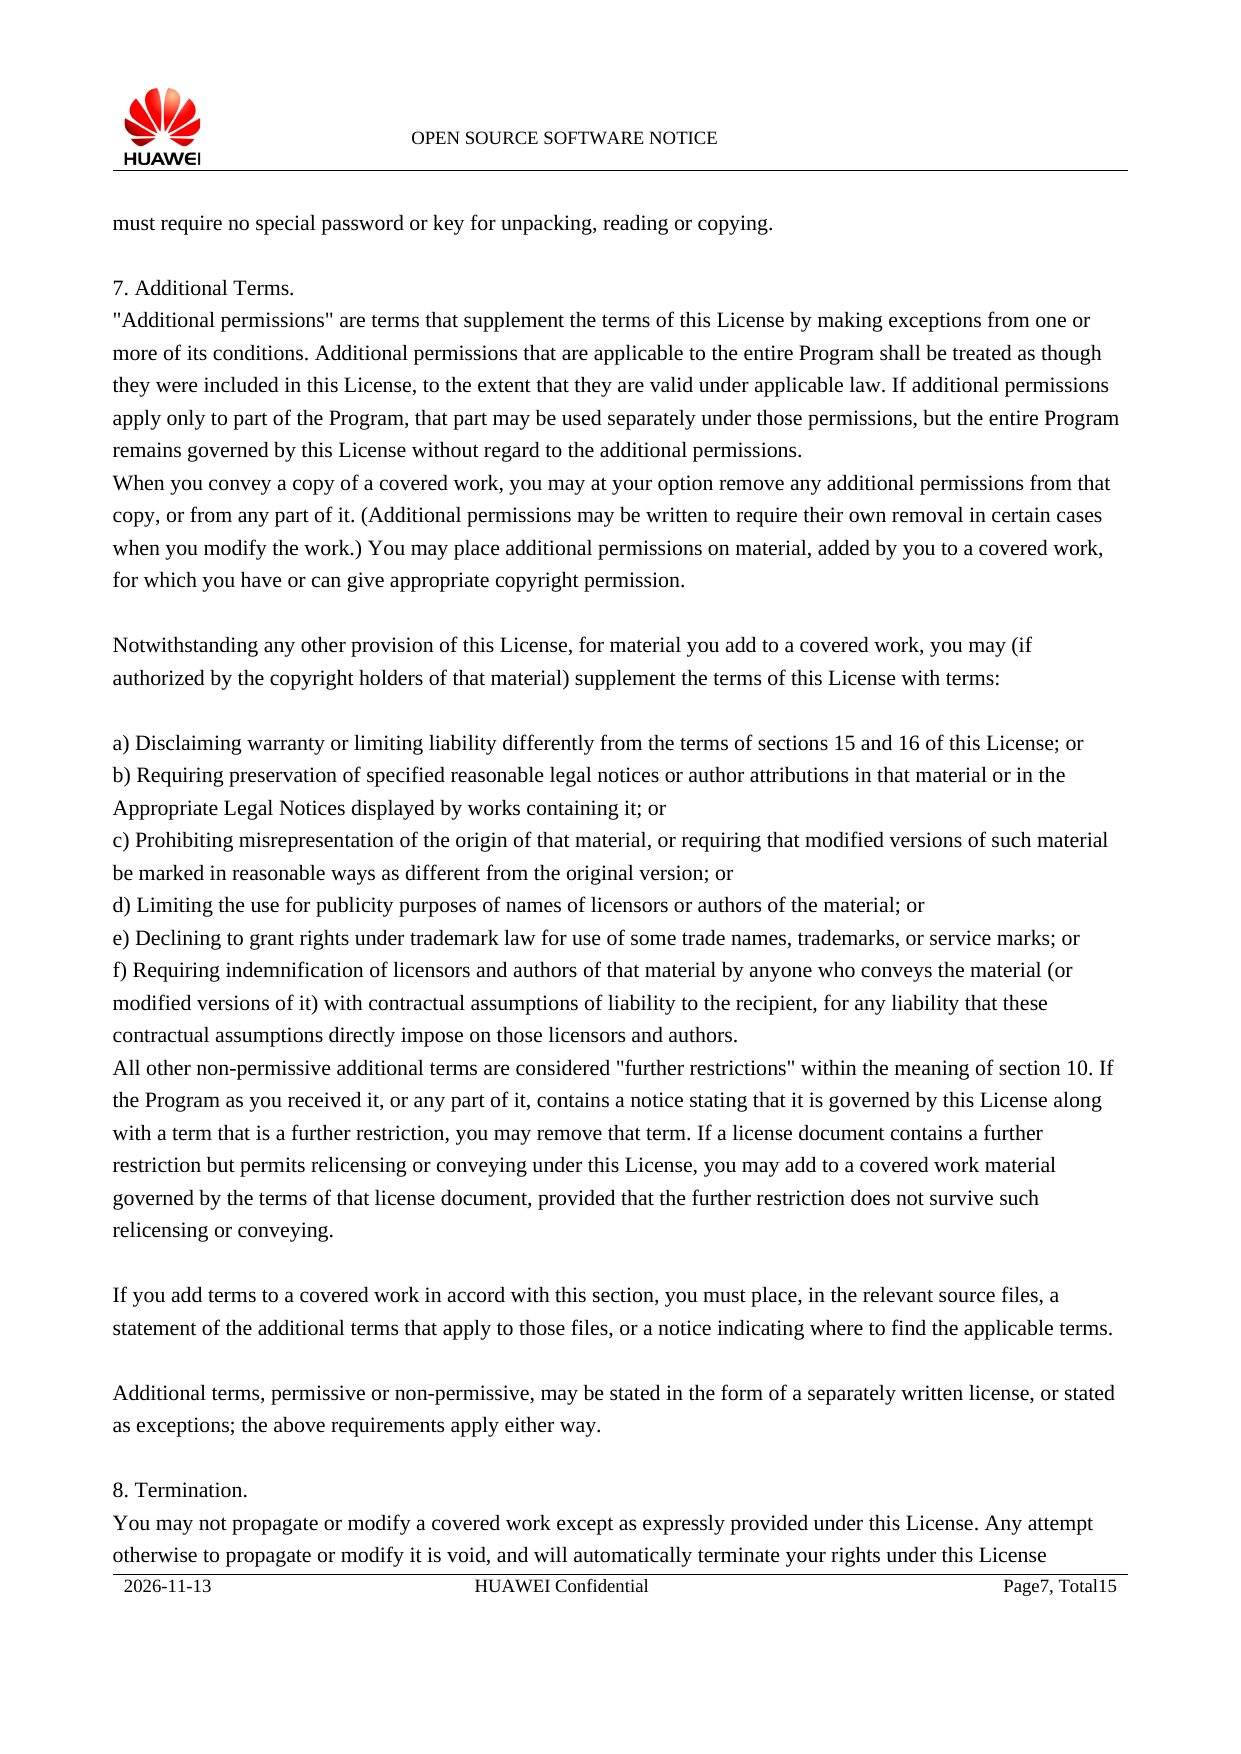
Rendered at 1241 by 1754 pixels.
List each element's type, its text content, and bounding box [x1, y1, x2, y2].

picture [124, 88, 201, 165]
